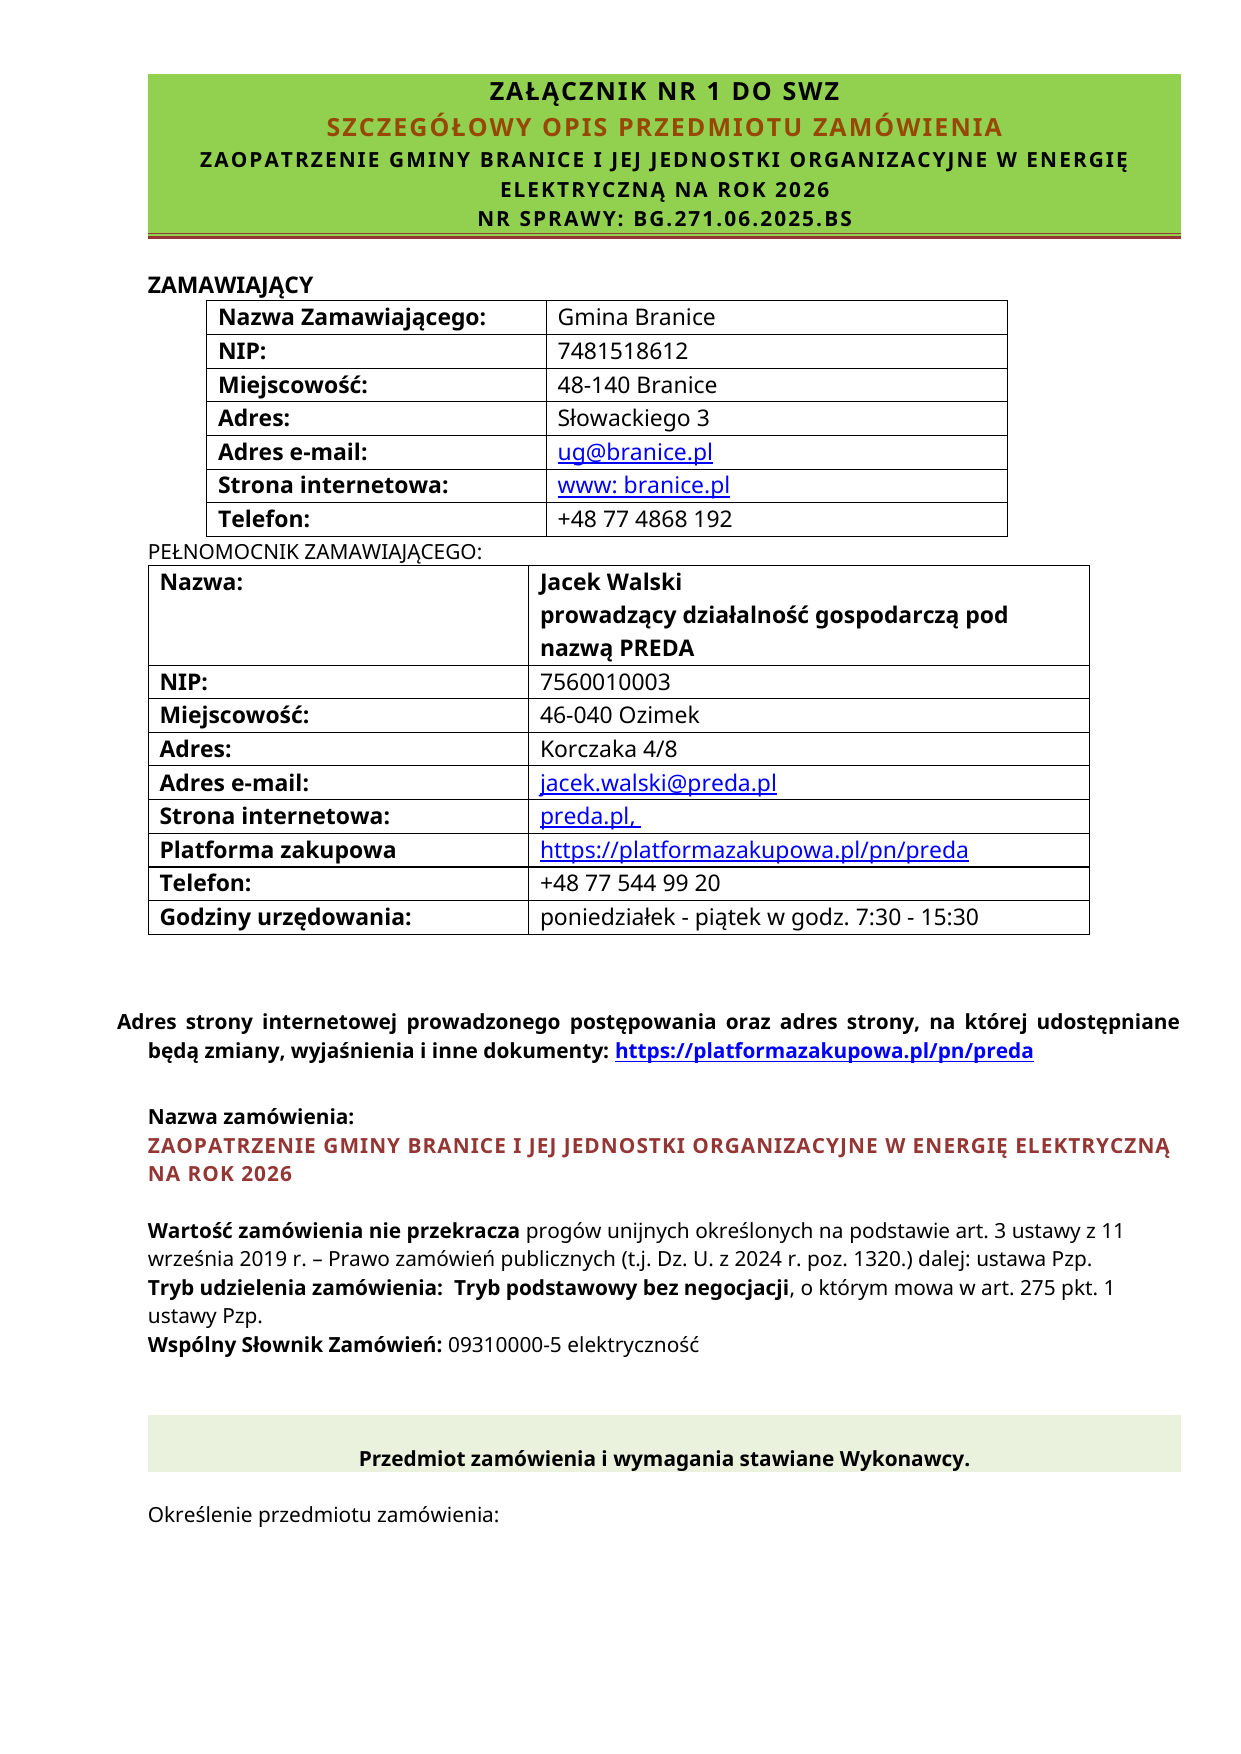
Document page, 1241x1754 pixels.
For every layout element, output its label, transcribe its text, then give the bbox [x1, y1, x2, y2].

table_cell preda.pl, [529, 800, 1089, 833]
table_cell ug@branice.pl [547, 436, 1007, 468]
table_cell Adres e-mail: [149, 766, 528, 799]
table_cell 7560010003 [529, 666, 1089, 698]
table_cell 48-140 Branice [547, 369, 1007, 401]
table_cell Telefon: [149, 868, 528, 900]
table_cell Platforma zakupowa [149, 834, 528, 866]
table_cell +48 77 544 99 20 [529, 868, 1089, 900]
table_cell Miejscowość: [149, 699, 528, 732]
table_cell NIP: [149, 666, 528, 698]
table_cell https://platformazakupowa.pl/pn/preda [529, 834, 1089, 866]
table_cell Strona internetowa: [207, 470, 546, 502]
table_cell Telefon: [207, 503, 546, 536]
table_cell Korczaka 4/8 [529, 733, 1089, 765]
text Adres strony internetowej prowadzonego postępowania oraz adres strony, na której udostępniane będą zmiany, wyjaśnienia i inne dokumenty: https://platformazakupowa.pl/pn/preda [117, 1007, 1181, 1065]
table_cell Miejscowość: [207, 369, 546, 401]
table_cell Adres: [207, 402, 546, 435]
table_cell www: branice.pl [547, 470, 1007, 502]
table_cell Adres: [149, 733, 528, 765]
table_cell Godziny urzędowania: [149, 901, 528, 934]
text ZAOPATRZENIE GMINY BRANICE I JEJ JEDNOSTKI ORGANIZACYJNE W ENERGIĘ ELEKTRYCZNĄ NA ROK 2026 [148, 1131, 1181, 1188]
text Wartość zamówienia nie przekracza progów unijnych określonych na podstawie art. 3 ustawy z 11 września 2019 r. – Prawo zamówień publicznych (t.j. Dz. U. z 2024 r. poz. 1320.) dalej: ustawa Pzp. [148, 1216, 1181, 1273]
table_cell 46-040 Ozimek [529, 699, 1089, 732]
table_header Nazwa Zamawiającego: [207, 301, 546, 334]
table_header Nazwa: [149, 566, 528, 664]
table_cell NIP: [207, 335, 546, 367]
table_cell +48 77 4868 192 [547, 503, 1007, 536]
table_cell Strona internetowa: [149, 800, 528, 833]
text Przedmiot zamówienia i wymagania stawiane Wykonawcy. [148, 1444, 1181, 1472]
table_cell Słowackiego 3 [547, 402, 1007, 435]
text Nazwa zamówienia: [148, 1102, 1181, 1131]
text ZAMAWIAJĄCY [148, 269, 1181, 300]
table_header Jacek Walski prowadzący działalność gospodarczą pod nazwą PREDA [529, 566, 1089, 664]
text Określenie przedmiotu zamówienia: [148, 1501, 1181, 1529]
text Tryb udzielenia zamówienia: Tryb podstawowy bez negocjacji, o którym mowa w art. 275 pkt. 1 ustawy Pzp. [148, 1273, 1181, 1330]
table_cell jacek.walski@preda.pl [529, 766, 1089, 799]
table_cell Adres e-mail: [207, 436, 546, 468]
table_cell 7481518612 [547, 335, 1007, 367]
text PEŁNOMOCNIK ZAMAWIAJĄCEGO: [148, 537, 1181, 565]
table_header Gmina Branice [547, 301, 1007, 334]
table_cell poniedziałek - piątek w godz. 7:30 - 15:30 [529, 901, 1089, 934]
text Wspólny Słownik Zamówień: 09310000-5 elektryczność [148, 1330, 1181, 1358]
